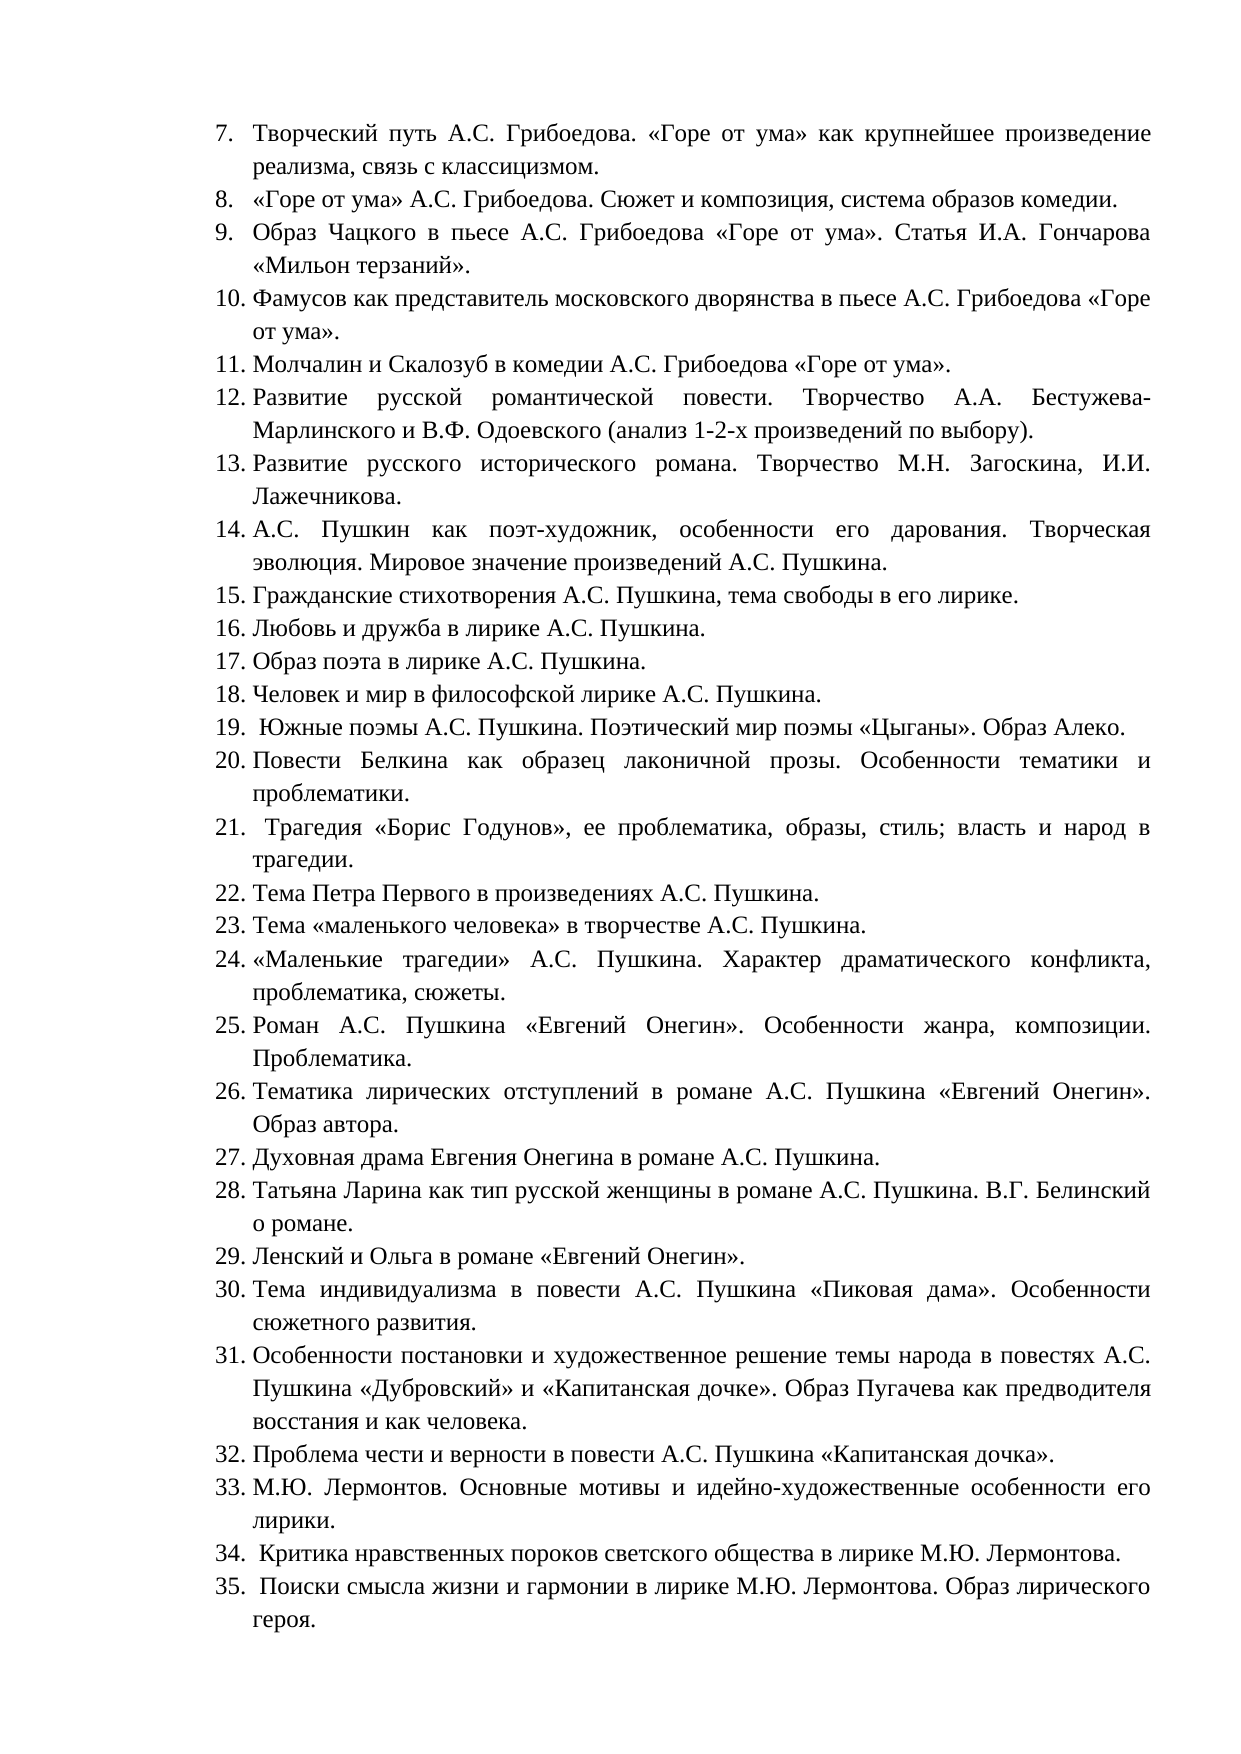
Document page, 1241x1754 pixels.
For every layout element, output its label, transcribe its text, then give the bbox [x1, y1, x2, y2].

list Поиски смысла жизни и гармонии в лирике М.Ю. Лермонтова. Образ лирического героя. [215, 1571, 1152, 1633]
list Духовная драма Евгения Онегина в романе А.С. Пушкина. [215, 1142, 1152, 1171]
list Трагедия «Борис Годунов», ее проблематика, образы, стиль; власть и народ в трагедии. [215, 812, 1152, 873]
list Тема Петра Первого в произведениях А.С. Пушкина. [215, 878, 1152, 906]
list М.Ю. Лермонтов. Основные мотивы и идейно-художественные особенности его лирики. [215, 1472, 1152, 1534]
list Фамусов как представитель московского дворянства в пьесе А.С. Грибоедова «Горе от ума». [215, 283, 1152, 345]
list Особенности постановки и художественное решение темы народа в повестях А.С. Пушкина «Дубровский» и «Капитанская дочке». Образ Пугачева как предводителя восстания и как человека. [215, 1340, 1152, 1435]
list Образ Чацкого в пьесе А.С. Грибоедова «Горе от ума». Статья И.А. Гончарова «Мильон терзаний». [215, 217, 1152, 279]
list Человек и мир в философской лирике А.С. Пушкина. [215, 679, 1152, 708]
list Тема индивидуализма в повести А.С. Пушкина «Пиковая дама». Особенности сюжетного развития. [215, 1274, 1152, 1336]
list Тематика лирических отступлений в романе А.С. Пушкина «Евгений Онегин». Образ автора. [215, 1076, 1152, 1137]
list Повести Белкина как образец лаконичной прозы. Особенности тематики и проблематики. [215, 746, 1152, 807]
list «Горе от ума» А.С. Грибоедова. Сюжет и композиция, система образов комедии. [215, 184, 1152, 213]
list Творческий путь А.С. Грибоедова. «Горе от ума» как крупнейшее произведение реализма, связь с классицизмом. [215, 118, 1152, 180]
list Южные поэмы А.С. Пушкина. Поэтический мир поэмы «Цыганы». Образ Алеко. [215, 712, 1152, 741]
list Ленский и Ольга в романе «Евгений Онегин». [215, 1241, 1152, 1269]
list Проблема чести и верности в повести А.С. Пушкина «Капитанская дочка». [215, 1439, 1152, 1468]
list Любовь и дружба в лирике А.С. Пушкина. [215, 613, 1152, 642]
list Развитие русской романтической повести. Творчество А.А. Бестужева-Марлинского и В.Ф. Одоевского (анализ 1-2-х произведений по выбору). [215, 382, 1152, 444]
list «Маленькие трагедии» А.С. Пушкина. Характер драматического конфликта, проблематика, сюжеты. [215, 944, 1152, 1005]
list Образ поэта в лирике А.С. Пушкина. [215, 646, 1152, 675]
list Роман А.С. Пушкина «Евгений Онегин». Особенности жанра, композиции. Проблематика. [215, 1010, 1152, 1071]
list Развитие русского исторического романа. Творчество М.Н. Загоскина, И.И. Лажечникова. [215, 448, 1152, 510]
list Молчалин и Скалозуб в комедии А.С. Грибоедова «Горе от ума». [215, 349, 1152, 378]
list Гражданские стихотворения А.С. Пушкина, тема свободы в его лирике. [215, 580, 1152, 609]
list Тема «маленького человека» в творчестве А.С. Пушкина. [215, 911, 1152, 939]
list А.С. Пушкин как поэт-художник, особенности его дарования. Творческая эволюция. Мировое значение произведений А.С. Пушкина. [215, 514, 1152, 576]
list Татьяна Ларина как тип русской женщины в романе А.С. Пушкина. В.Г. Белинский о романе. [215, 1175, 1152, 1237]
list Критика нравственных пороков светского общества в лирике М.Ю. Лермонтова. [215, 1538, 1152, 1567]
